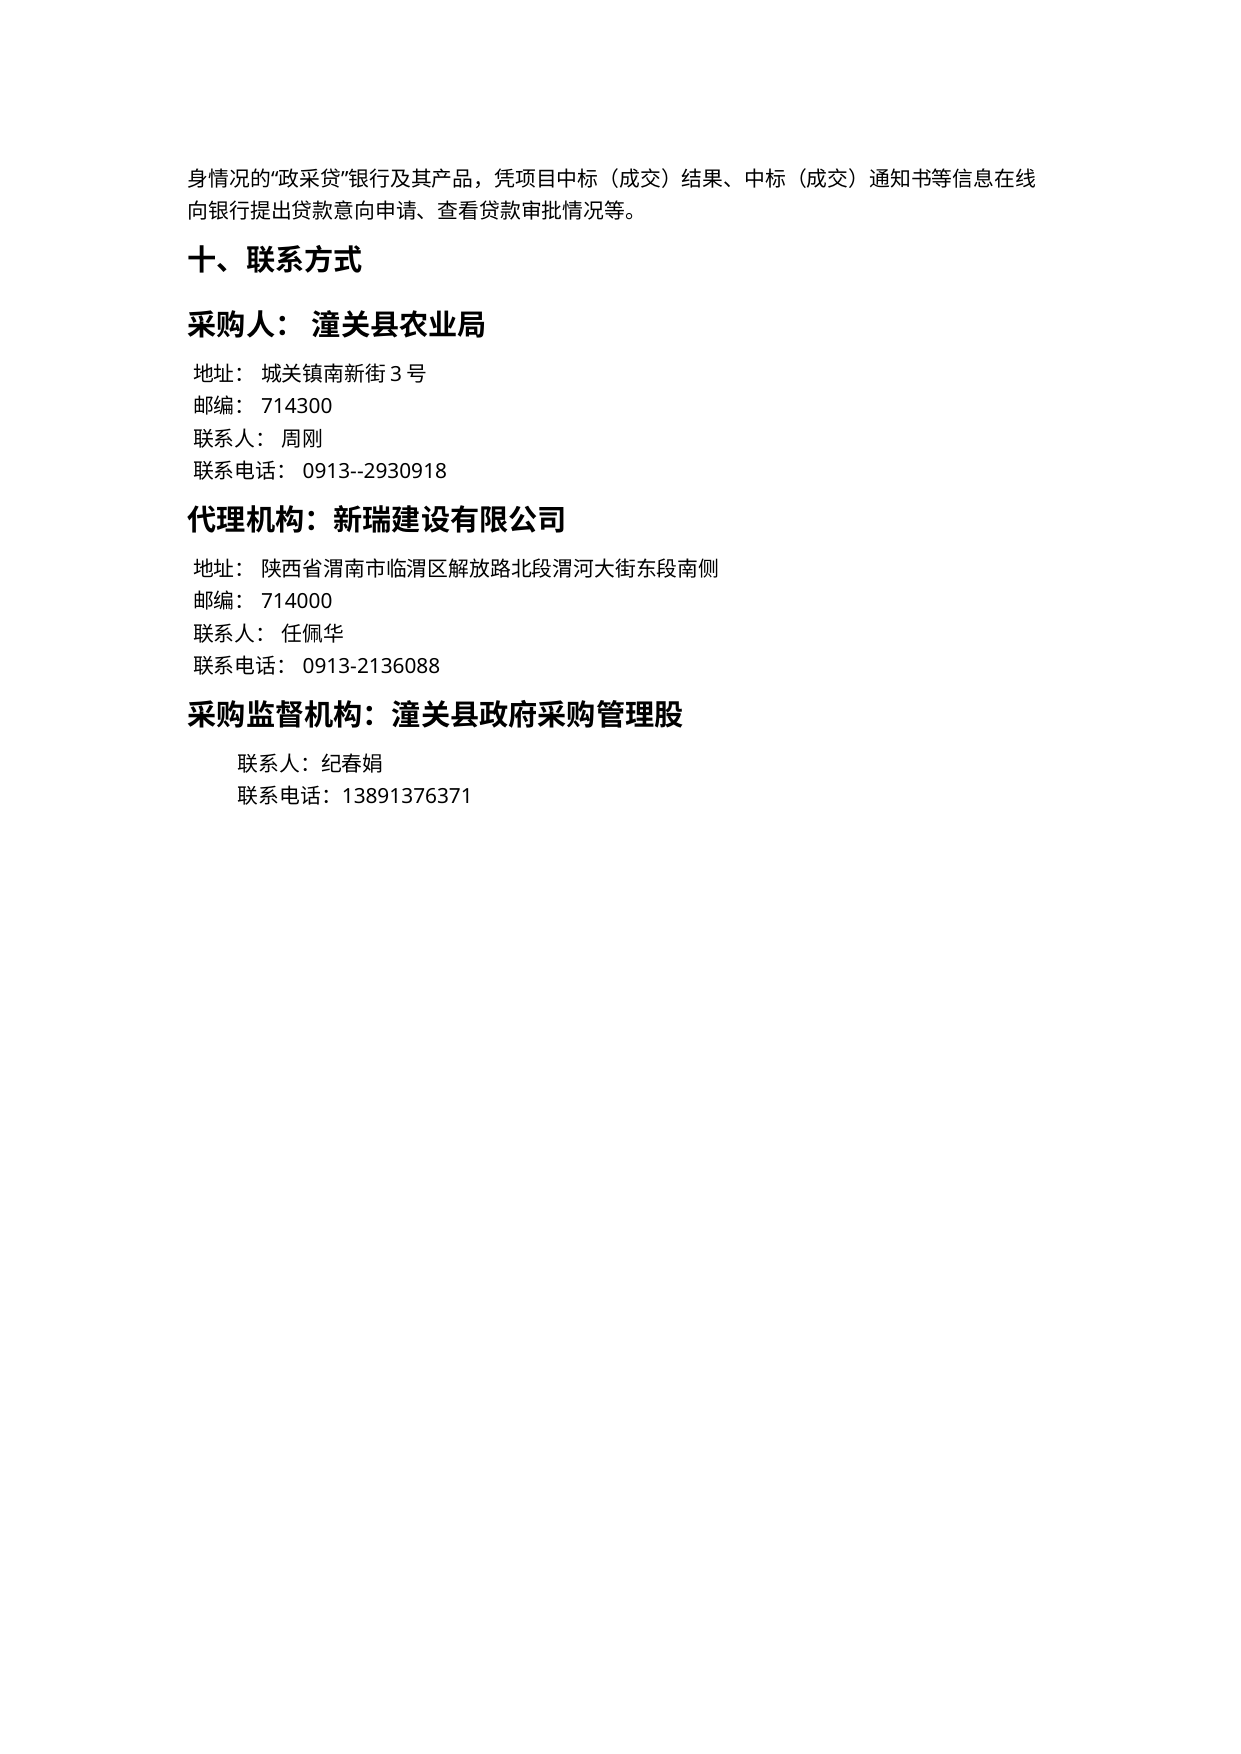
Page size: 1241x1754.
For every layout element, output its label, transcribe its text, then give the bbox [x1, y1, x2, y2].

text 联系人： 周刚 [187, 422, 1053, 454]
text 地址： 陕西省渭南市临渭区解放路北段渭河大街东段南侧 [187, 552, 1053, 584]
text 代理机构：新瑞建设有限公司 [187, 487, 1053, 552]
text 十、联系方式 [187, 227, 1053, 292]
text 邮编： 714300 [187, 389, 1053, 422]
text 采购监督机构：潼关县政府采购管理股 [187, 682, 1053, 747]
text 地址： 城关镇南新街3号 [187, 357, 1053, 389]
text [187, 162, 1053, 227]
text 联系电话：13891376371 [187, 779, 1053, 812]
text 联系人： 任佩华 [187, 617, 1053, 649]
text 邮编： 714000 [187, 584, 1053, 617]
text 采购人： 潼关县农业局 [187, 292, 1053, 357]
text 联系电话： 0913--2930918 [187, 454, 1053, 487]
text 联系电话： 0913-2136088 [187, 649, 1053, 682]
text 联系人：纪春娟 [187, 747, 1053, 779]
